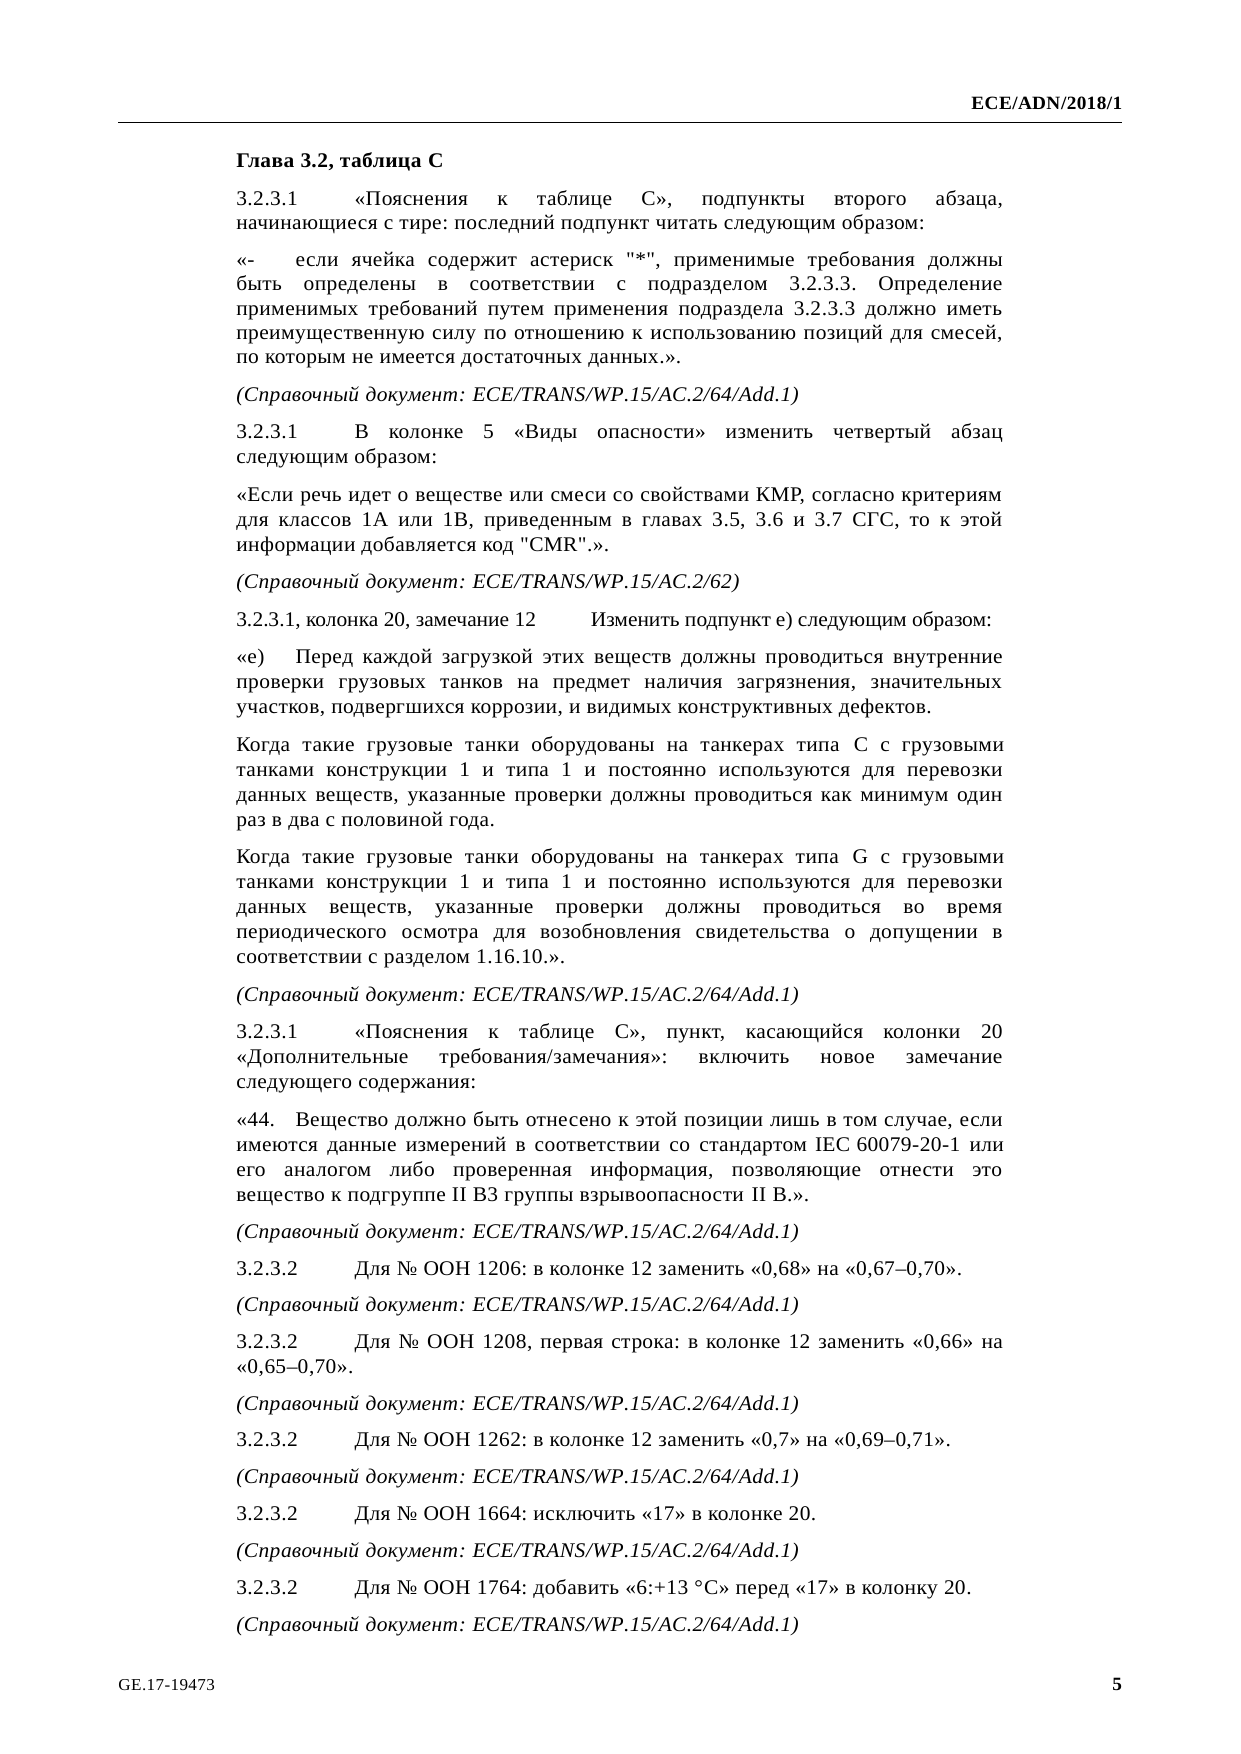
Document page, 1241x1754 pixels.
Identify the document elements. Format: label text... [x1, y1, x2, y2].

text 3.2.3.1, колонка 20, замечание 12 Изменить подпункт е) следующим образом: [236, 606, 1004, 631]
text «Если речь идет о веществе или смеси со свойствами КМР, согласно критериям для классов 1А или 1В, приведенным в главах 3.5, 3.6 и 3.7 СГС, то к этой информации добавляется код "CMR".». [236, 481, 1004, 556]
text (Справочный документ: ECE/TRANS/WP.15/AC.2/62) [236, 568, 1004, 593]
text 3.2.3.1 В колонке 5 «Виды опасности» изменить четвертый абзац следующим образом: [236, 418, 1004, 468]
text 3.2.3.1 «Пояснения к таблице С», подпункты второго абзаца, начинающиеся с тире: последний подпункт читать следующим образом: [236, 185, 1004, 234]
text Глава 3.2, таблица C [118, 148, 1004, 173]
text «e) Перед каждой загрузкой этих веществ должны проводиться внутренние проверки грузовых танков на предмет наличия загрязнения, значительных участков, подвергшихся коррозии, и видимых конструктивных дефектов. [236, 643, 1004, 718]
text 3.2.3.2 Для № ООН 1262: в колонке 12 заменить «0,7» на «0,69–0,71». [236, 1427, 1004, 1451]
text (Справочный документ: ECE/TRANS/WP.15/AC.2/64/Add.1) [236, 1218, 1004, 1243]
text (Справочный документ: ECE/TRANS/WP.15/AC.2/64/Add.1) [236, 1390, 1004, 1414]
text «- если ячейка содержит астериск "*", применимые требования должны быть определены в соответствии с подразделом 3.2.3.3. Определение применимых требований путем применения подраздела 3.2.3.3 должно иметь преимущественную силу по отношению к использованию позиций для смесей, по которым не имеется достаточных данных.». [236, 246, 1004, 368]
text (Справочный документ: ECE/TRANS/WP.15/AC.2/64/Add.1) [236, 1464, 1004, 1488]
text 3.2.3.1 «Пояснения к таблице С», пункт, касающийся колонки 20 «Дополнительные требования/замечания»: включить новое замечание следующего содержания: [236, 1018, 1004, 1093]
text 3.2.3.2 Для № ООН 1208, первая строка: в колонке 12 заменить «0,66» на «0,65–0,70». [236, 1329, 1004, 1378]
text «44. Вещество должно быть отнесено к этой позиции лишь в том случае, если имеются данные измерений в соответствии со стандартом IEC 60079-20-1 или его аналогом либо проверенная информация, позволяющие отнести это вещество к подгруппе II B3 группы взрывоопасности II B.». [236, 1106, 1004, 1206]
text 3.2.3.2 Для № ООН 1206: в колонке 12 заменить «0,68» на «0,67–0,70». [236, 1255, 1004, 1279]
text (Справочный документ: ECE/TRANS/WP.15/AC.2/64/Add.1) [236, 1538, 1004, 1562]
text (Справочный документ: ECE/TRANS/WP.15/AC.2/64/Add.1) [236, 1292, 1004, 1316]
text (Справочный документ: ECE/TRANS/WP.15/AC.2/64/Add.1) [236, 981, 1004, 1006]
text Когда такие грузовые танки оборудованы на танкерах типа G с грузовыми танками конструкции 1 и типа 1 и постоянно используются для перевозки данных веществ, указанные проверки должны проводиться во время периодического осмотра для возобновления свидетельства о допущении в соответствии с разделом 1.16.10.». [236, 843, 1004, 968]
text Когда такие грузовые танки оборудованы на танкерах типа C с грузовыми танками конструкции 1 и типа 1 и постоянно используются для перевозки данных веществ, указанные проверки должны проводиться как минимум один раз в два с половиной года. [236, 731, 1004, 831]
text (Справочный документ: ECE/TRANS/WP.15/AC.2/64/Add.1) [236, 381, 1004, 406]
text 3.2.3.2 Для № ООН 1764: добавить «6:+13 °C» перед «17» в колонку 20. [236, 1574, 1004, 1599]
text 3.2.3.2 Для № ООН 1664: исключить «17» в колонке 20. [236, 1501, 1004, 1525]
text (Справочный документ: ECE/TRANS/WP.15/AC.2/64/Add.1) [236, 1611, 1004, 1636]
